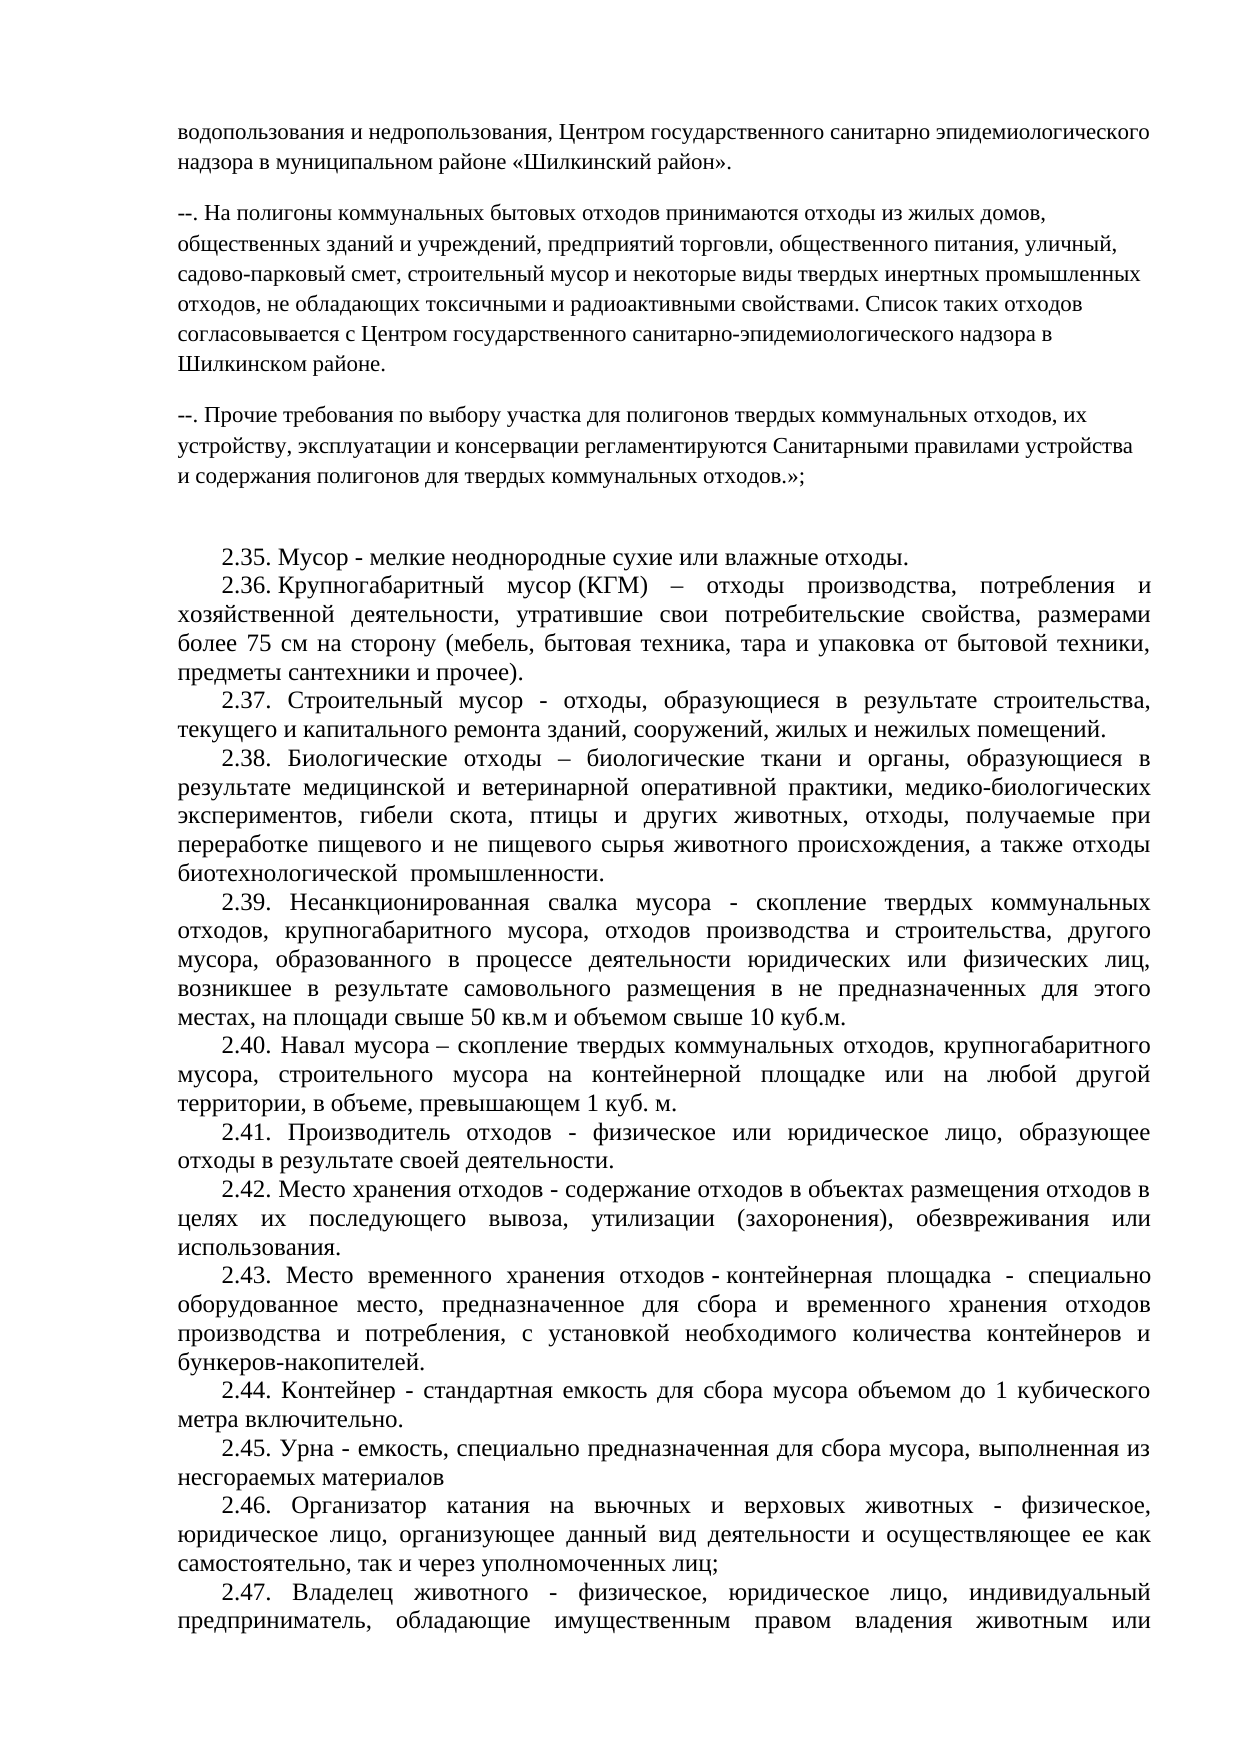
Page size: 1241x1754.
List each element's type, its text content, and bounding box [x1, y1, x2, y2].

text 2.40. Навал мусора – скопление твердых коммунальных отходов, крупногабаритного мусора, строительного мусора на контейнерной площадке или на любой другой территории, в объеме, превышающем 1 куб. м. [177, 1030, 1152, 1117]
text 2.45. Урна - емкость, специально предназначенная для сбора мусора, выполненная из несгораемых материалов [177, 1433, 1152, 1490]
text 2.43. Место временного хранения отходов - контейнерная площадка - специально оборудованное место, предназначенное для сбора и временного хранения отходов производства и потребления, с установкой необходимого количества контейнеров и бункеров-накопителей. [177, 1260, 1152, 1375]
text 2.46. Организатор катания на вьючных и верховых животных - физическое, юридическое лицо, организующее данный вид деятельности и осуществляющее ее как самостоятельно, так и через уполномоченных лиц; [177, 1490, 1152, 1577]
text 2.41. Производитель отходов - физическое или юридическое лицо, образующее отходы в результате своей деятельности. [177, 1117, 1152, 1174]
text --. На полигоны коммунальных бытовых отходов принимаются отходы из жилых домов, общественных зданий и учреждений, предприятий торговли, общественного питания, уличный, садово-парковый смет, строительный мусор и некоторые виды твердых инертных промышленных отходов, не обладающих токсичными и радиоактивными свойствами. Список таких отходов согласовывается с Центром государственного санитарно-эпидемиологического надзора в Шилкинском районе. [177, 199, 1152, 377]
text --. Прочие требования по выбору участка для полигонов твердых коммунальных отходов, их устройству, эксплуатации и консервации регламентируются Санитарными правилами устройства и содержания полигонов для твердых коммунальных отходов.»; [177, 401, 1152, 488]
text 2.39. Несанкционированная свалка мусора - скопление твердых коммунальных отходов, крупногабаритного мусора, отходов производства и строительства, другого мусора, образованного в процессе деятельности юридических или физических лиц, возникшее в результате самовольного размещения в не предназначенных для этого местах, на площади свыше 50 кв.м и объемом свыше 10 куб.м. [177, 887, 1152, 1030]
text 2.38. Биологические отходы – биологические ткани и органы, образующиеся в результате медицинской и ветеринарной оперативной практики, медико-биологических экспериментов, гибели скота, птицы и других животных, отходы, получаемые при переработке пищевого и не пищевого сырья животного происхождения, а также отходы биотехнологической промышленности. [177, 743, 1152, 887]
text 2.44. Контейнер - стандартная емкость для сбора мусора объемом до 1 кубического метра включительно. [177, 1375, 1152, 1433]
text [177, 1577, 1152, 1634]
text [177, 118, 1152, 175]
text 2.36. Крупногабаритный мусор (КГМ) – отходы производства, потребления и хозяйственной деятельности, утратившие свои потребительские свойства, размерами более 75 см на сторону (мебель, бытовая техника, тара и упаковка от бытовой техники, предметы сантехники и прочее). [177, 570, 1152, 685]
text 2.35. Мусор - мелкие неоднородные сухие или влажные отходы. [177, 542, 1152, 570]
text 2.37. Строительный мусор - отходы, образующиеся в результате строительства, текущего и капитального ремонта зданий, сооружений, жилых и нежилых помещений. [177, 685, 1152, 743]
text 2.42. Место хранения отходов - содержание отходов в объектах размещения отходов в целях их последующего вывоза, утилизации (захоронения), обезвреживания или использования. [177, 1174, 1152, 1260]
